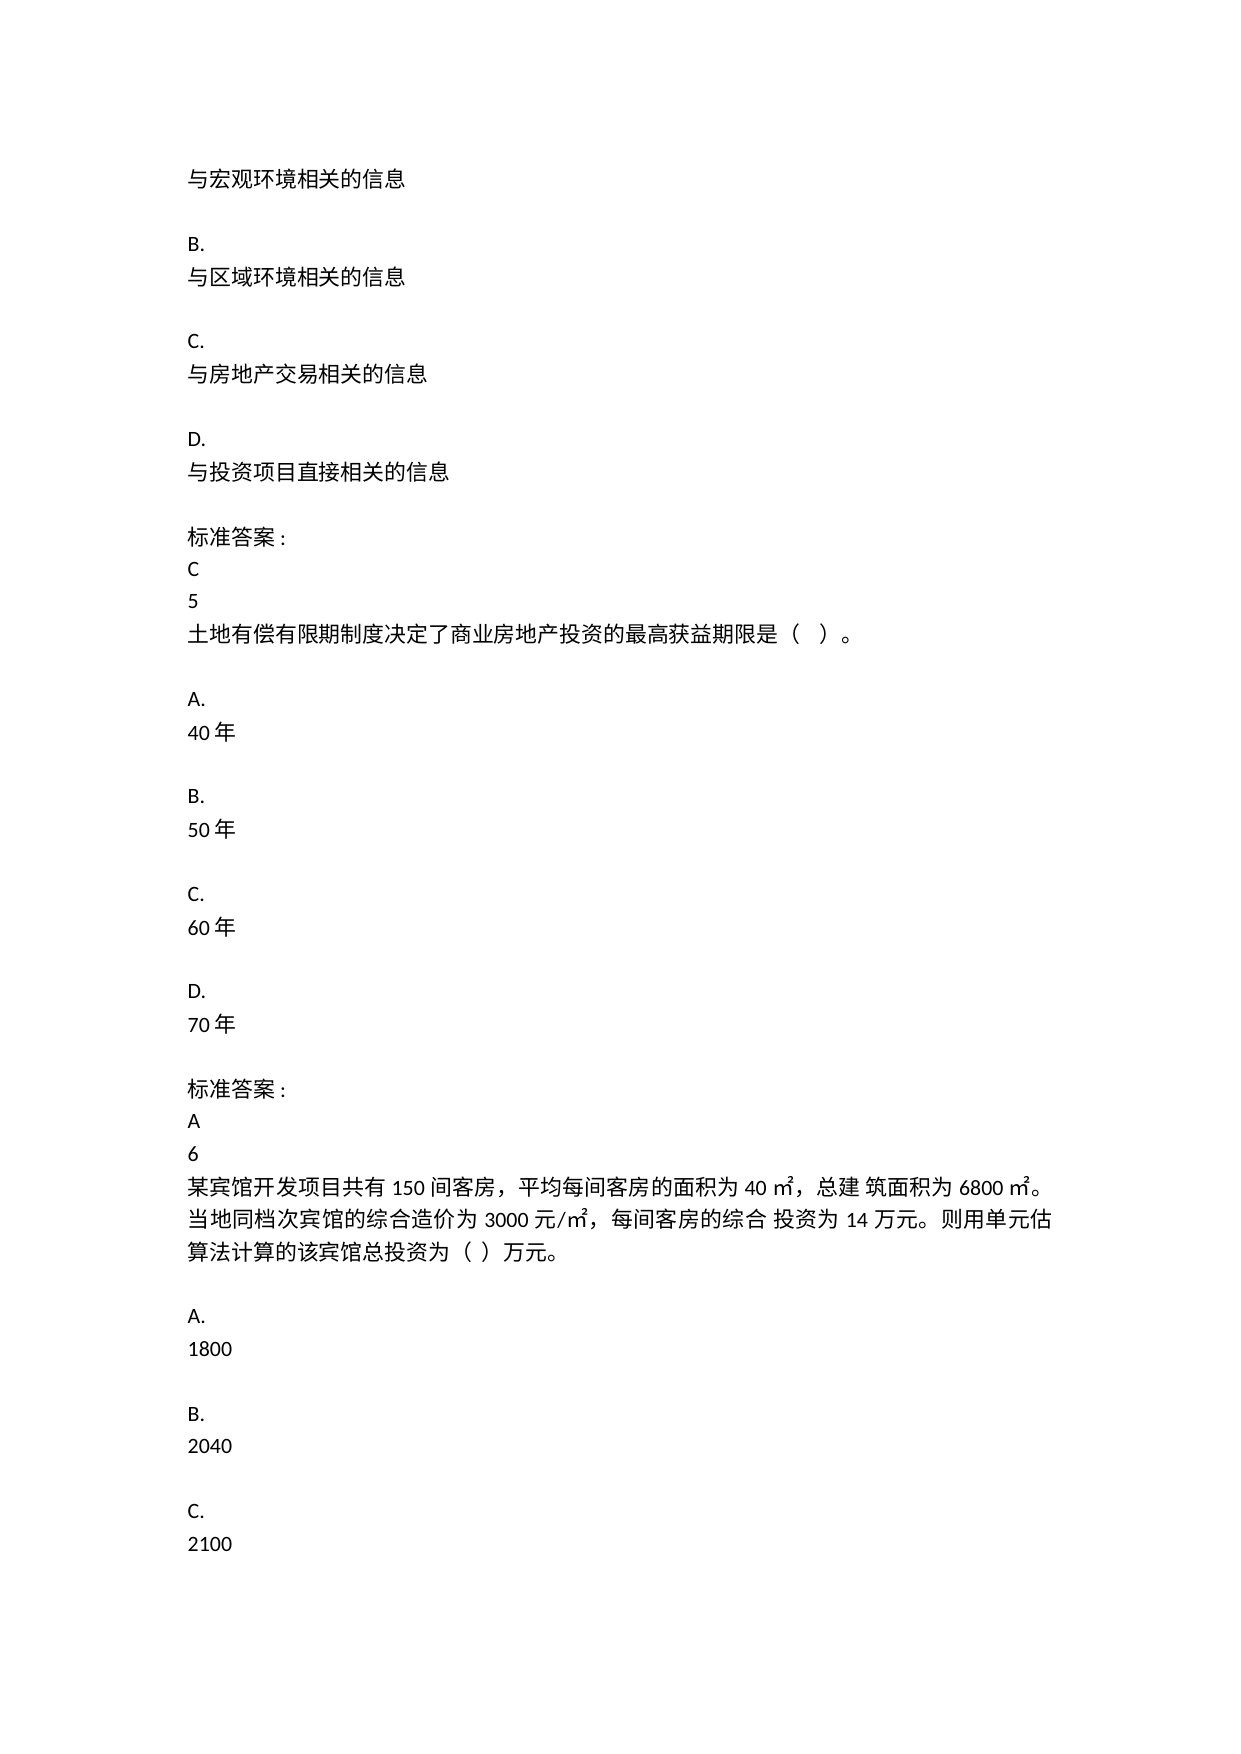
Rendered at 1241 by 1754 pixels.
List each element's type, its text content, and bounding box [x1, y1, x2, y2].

text B. [187, 1397, 1053, 1429]
text 2040 [187, 1429, 1053, 1462]
text 40年 [187, 714, 1053, 747]
text 与房地产交易相关的信息 [187, 357, 1053, 389]
text 土地有偿有限期制度决定了商业房地产投资的最高获益期限是（ ）。 [187, 617, 1053, 649]
text C. [187, 324, 1053, 357]
text D. [187, 422, 1053, 454]
text 1800 [187, 1332, 1053, 1364]
text 与区域环境相关的信息 [187, 259, 1053, 292]
text 某宾馆开发项目共有 150 间客房，平均每间客房的面积为 40 ㎡，总建 筑面积为 6800 ㎡。当地同档次宾馆的综合造价为 3000 元/㎡，每间客房的综合 投资为 14 万元。则用单元估算法计算的该宾馆总投资为（ ）万元。 [187, 1169, 1053, 1267]
text 50年 [187, 812, 1053, 844]
text A. [187, 682, 1053, 714]
text B. [187, 779, 1053, 812]
text 与宏观环境相关的信息 [187, 162, 1053, 194]
text C [187, 552, 1053, 584]
text 2100 [187, 1527, 1053, 1559]
text C. [187, 1494, 1053, 1527]
text A [187, 1104, 1053, 1137]
text B. [187, 227, 1053, 259]
text 与投资项目直接相关的信息 [187, 454, 1053, 487]
text C. [187, 877, 1053, 909]
text 标准答案 : [187, 519, 1053, 552]
text 5 [187, 584, 1053, 617]
text 70年 [187, 1007, 1053, 1039]
text 6 [187, 1137, 1053, 1169]
text 60年 [187, 909, 1053, 942]
text 标准答案 : [187, 1072, 1053, 1104]
text D. [187, 974, 1053, 1007]
text A. [187, 1299, 1053, 1332]
